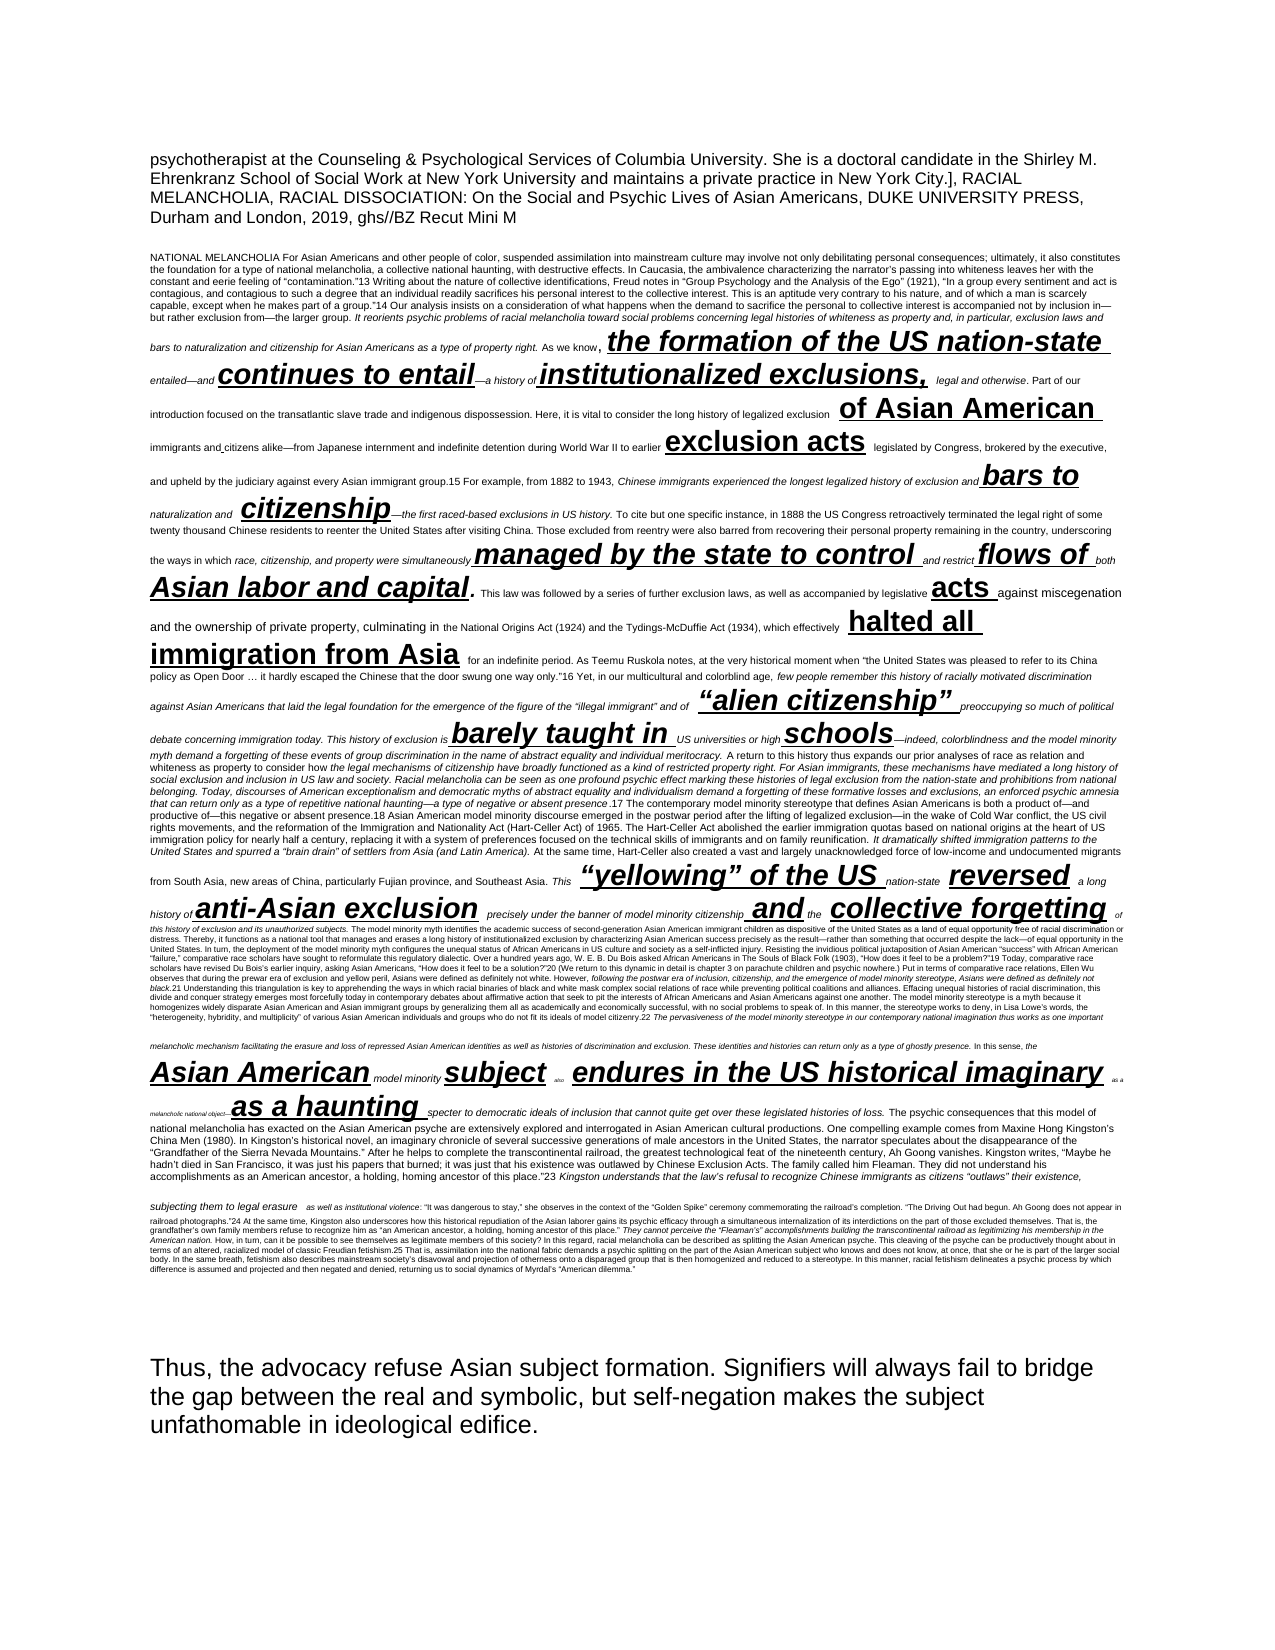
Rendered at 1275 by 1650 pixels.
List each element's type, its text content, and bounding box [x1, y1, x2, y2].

text NATIONAL MELANCHOLIA For Asian Americans and other people of color, suspended assimilation into mainstream culture may involve not only debilitating personal consequences; ultimately, it also constitutes the foundation for a type of national melancholia, a collective national haunting, with destructive effects. In Caucasia, the ambivalence characterizing the narrator’s passing into whiteness leaves her with the constant and eerie feeling of “contamination.”13 Writing about the nature of collective identifications, Freud notes in “Group Psychology and the Analysis of the Ego” (1921), “In a group every sentiment and act is contagious, and contagious to such a degree that an individual readily sacrifices his personal interest to the collective interest. This is an aptitude very contrary to his nature, and of which a man is scarcely capable, except when he makes part of a group.”14 Our analysis insists on a consideration of what happens when the demand to sacrifice the personal to collective interest is accompanied not by inclusion in—but rather exclusion from—the larger group. It reorients psychic problems of racial melancholia toward social problems concerning legal histories of whiteness as property and, in particular, exclusion laws and bars to naturalization and citizenship for Asian Americans as a type of property right. As we know, the formation of the US nation-state entailed—and continues to entail—a history of institutionalized exclusions, legal and otherwise. Part of our introduction focused on the transatlantic slave trade and indigenous dispossession. Here, it is vital to consider the long history of legalized exclusion of Asian American immigrants and citizens alike—from Japanese internment and indefinite detention during World War II to earlier exclusion acts legislated by Congress, brokered by the executive, and upheld by the judiciary against every Asian immigrant group.15 For example, from 1882 to 1943, Chinese immigrants experienced the longest legalized history of exclusion and bars to naturalization and citizenship—the first raced-based exclusions in US history. To cite but one specific instance, in 1888 the US Congress retroactively terminated the legal right of some twenty thousand Chinese residents to reenter the United States after visiting China. Those excluded from reentry were also barred from recovering their personal property remaining in the country, underscoring the ways in which race, citizenship, and property were simultaneously managed by the state to control and restrict flows of both Asian labor and capital. This law was followed by a series of further exclusion laws, as well as accompanied by legislative acts against miscegenation and the ownership of private property, culminating in the National Origins Act (1924) and the Tydings-McDuffie Act (1934), which effectively halted all immigration from Asia for an indefinite period. As Teemu Ruskola notes, at the very historical moment when “the United States was pleased to refer to its China policy as Open Door … it hardly escaped the Chinese that the door swung one way only.”16 Yet, in our multicultural and colorblind age, few people remember this history of racially motivated discrimination against Asian Americans that laid the legal foundation for the emergence of the figure of the “illegal immigrant” and of “alien citizenship” preoccupying so much of political debate concerning immigration today. This history of exclusion is barely taught in US universities or high schools—indeed, colorblindness and the model minority myth demand a forgetting of these events of group discrimination in the name of abstract equality and individual meritocracy. A return to this history thus expands our prior analyses of race as relation and whiteness as property to consider how the legal mechanisms of citizenship have broadly functioned as a kind of restricted property right. For Asian immigrants, these mechanisms have mediated a long history of social exclusion and inclusion in US law and society. Racial melancholia can be seen as one profound psychic effect marking these histories of legal exclusion from the nation-state and prohibitions from national belonging. Today, discourses of American exceptionalism and democratic myths of abstract equality and individualism demand a forgetting of these formative losses and exclusions, an enforced psychic amnesia that can return only as a type of repetitive national haunting—a type of negative or absent presence.17 The contemporary model minority stereotype that defines Asian Americans is both a product of—and productive of—this negative or absent presence.18 Asian American model minority discourse emerged in the postwar period after the lifting of legalized exclusion—in the wake of Cold War conflict, the US civil rights movements, and the reformation of the Immigration and Nationality Act (Hart-Celler Act) of 1965. The Hart-Celler Act abolished the earlier immigration quotas based on national origins at the heart of US immigration policy for nearly half a century, replacing it with a system of preferences focused on the technical skills of immigrants and on family reunification. It dramatically shifted immigration patterns to the United States and spurred a “brain drain” of settlers from Asia (and Latin America). At the same time, Hart-Celler also created a vast and largely unacknowledged force of low-income and undocumented migrants from South Asia, new areas of China, particularly Fujian province, and Southeast Asia. This “yellowing” of the US nation-state reversed a long history of anti-Asian exclusion precisely under the banner of model minority citizenship and the collective forgetting of this history of exclusion and its unauthorized subjects. The model minority myth identifies the academic success of second-generation Asian American immigrant children as dispositive of the United States as a land of equal opportunity free of racial discrimination or distress. Thereby, it functions as a national tool that manages and erases a long history of institutionalized exclusion by characterizing Asian American success precisely as the result—rather than something that occurred despite the lack—of equal opportunity in the United States. In turn, the deployment of the model minority myth configures the unequal status of African Americans in US culture and society as a self-inflicted injury. Resisting the invidious political juxtaposition of Asian American “success” with African American “failure,” comparative race scholars have sought to reformulate this regulatory dialectic. Over a hundred years ago, W. E. B. Du Bois asked African Americans in The Souls of Black Folk (1903), “How does it feel to be a problem?”19 Today, comparative race scholars have revised Du Bois’s earlier inquiry, asking Asian Americans, “How does it feel to be a solution?”20 (We return to this dynamic in detail is chapter 3 on parachute children and psychic nowhere.) Put in terms of comparative race relations, Ellen Wu observes that during the prewar era of exclusion and yellow peril, Asians were defined as definitely not white. However, following the postwar era of inclusion, citizenship, and the emergence of model minority stereotype, Asians were defined as definitely not black.21 Understanding this triangulation is key to apprehending the ways in which racial binaries of black and white mask complex social relations of race while preventing political coalitions and alliances. Effacing unequal histories of racial discrimination, this divide and conquer strategy emerges most forcefully today in contemporary debates about affirmative action that seek to pit the interests of African Americans and Asian Americans against one another. The model minority stereotype is a myth because it homogenizes widely disparate Asian American and Asian immigrant groups by generalizing them all as academically and economically successful, with no social problems to speak of. In this manner, the stereotype works to deny, in Lisa Lowe’s words, the “heterogeneity, hybridity, and multiplicity” of various Asian American individuals and groups who do not fit its ideals of model citizenry.22 The pervasiveness of the model minority stereotype in our contemporary national imagination thus works as one important melancholic mechanism facilitating the erasure and loss of repressed Asian American identities as well as histories of discrimination and exclusion. These identities and histories can return only as a type of ghostly presence. In this sense, the Asian American model minority subject also endures in the US historical imaginary as a melancholic national object—as a haunting specter to democratic ideals of inclusion that cannot quite get over these legislated histories of loss. The psychic consequences that this model of national melancholia has exacted on the Asian American psyche are extensively explored and interrogated in Asian American cultural productions. One compelling example comes from Maxine Hong Kingston’s China Men (1980). In Kingston’s historical novel, an imaginary chronicle of several successive generations of male ancestors in the United States, the narrator speculates about the disappearance of the “Grandfather of the Sierra Nevada Mountains.” After he helps to complete the transcontinental railroad, the greatest technological feat of ﻿the nineteenth century, Ah Goong vanishes. Kingston writes, “Maybe he hadn’t died in San Francisco, it was just his papers that burned; it was just that his existence was outlawed by Chinese Exclusion Acts. The family called him Fleaman. They did not understand his accomplishments as an American ancestor, a holding, homing ancestor of this place.”23 Kingston understands that the law’s refusal to recognize Chinese immigrants as citizens “outlaws” their existence, subjecting them to legal erasure as well as institutional violence: “It was dangerous to stay,” she observes in the context of the “Golden Spike” ceremony commemorating the railroad’s completion. “The Driving Out had begun. Ah Goong does not appear in railroad photographs.”24 At the same time, Kingston also underscores how this historical repudiation of the Asian laborer gains its psychic efficacy through a simultaneous internalization of its interdictions on the part of those excluded themselves. That is, the grandfather’s own family members refuse to recognize him as “an American ancestor, a holding, homing ancestor of this place.” They cannot perceive the “Fleaman’s” accomplishments building the transcontinental railroad as legitimizing his membership in the American nation. How, in turn, can it be possible to see themselves as legitimate members of this society? In this regard, racial melancholia can be described as splitting the Asian American psyche. This cleaving of the psyche can be productively thought about in terms of an altered, racialized model of classic Freudian fetishism.25 That is, assimilation into the national fabric demands a psychic splitting on the part of the Asian American subject who knows and does not know, at once, that she or he is part of the larger social body. In the same breath, fetishism also describes mainstream society’s disavowal and projection of otherness onto a disparaged group that is then homogenized and reduced to a stereotype. In this manner, racial fetishism delineates a psychic process by which difference is assumed and projected and then negated and denied, returning us to social dynamics of Myrdal’s “American dilemma.” [150, 252, 1125, 1274]
text Thus, the advocacy refuse Asian subject formation. Signifiers will always fail to bridge the gap between the real and symbolic, but self-negation makes the subject unfathomable in ideological edifice. [150, 1353, 1125, 1439]
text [150, 150, 1125, 227]
